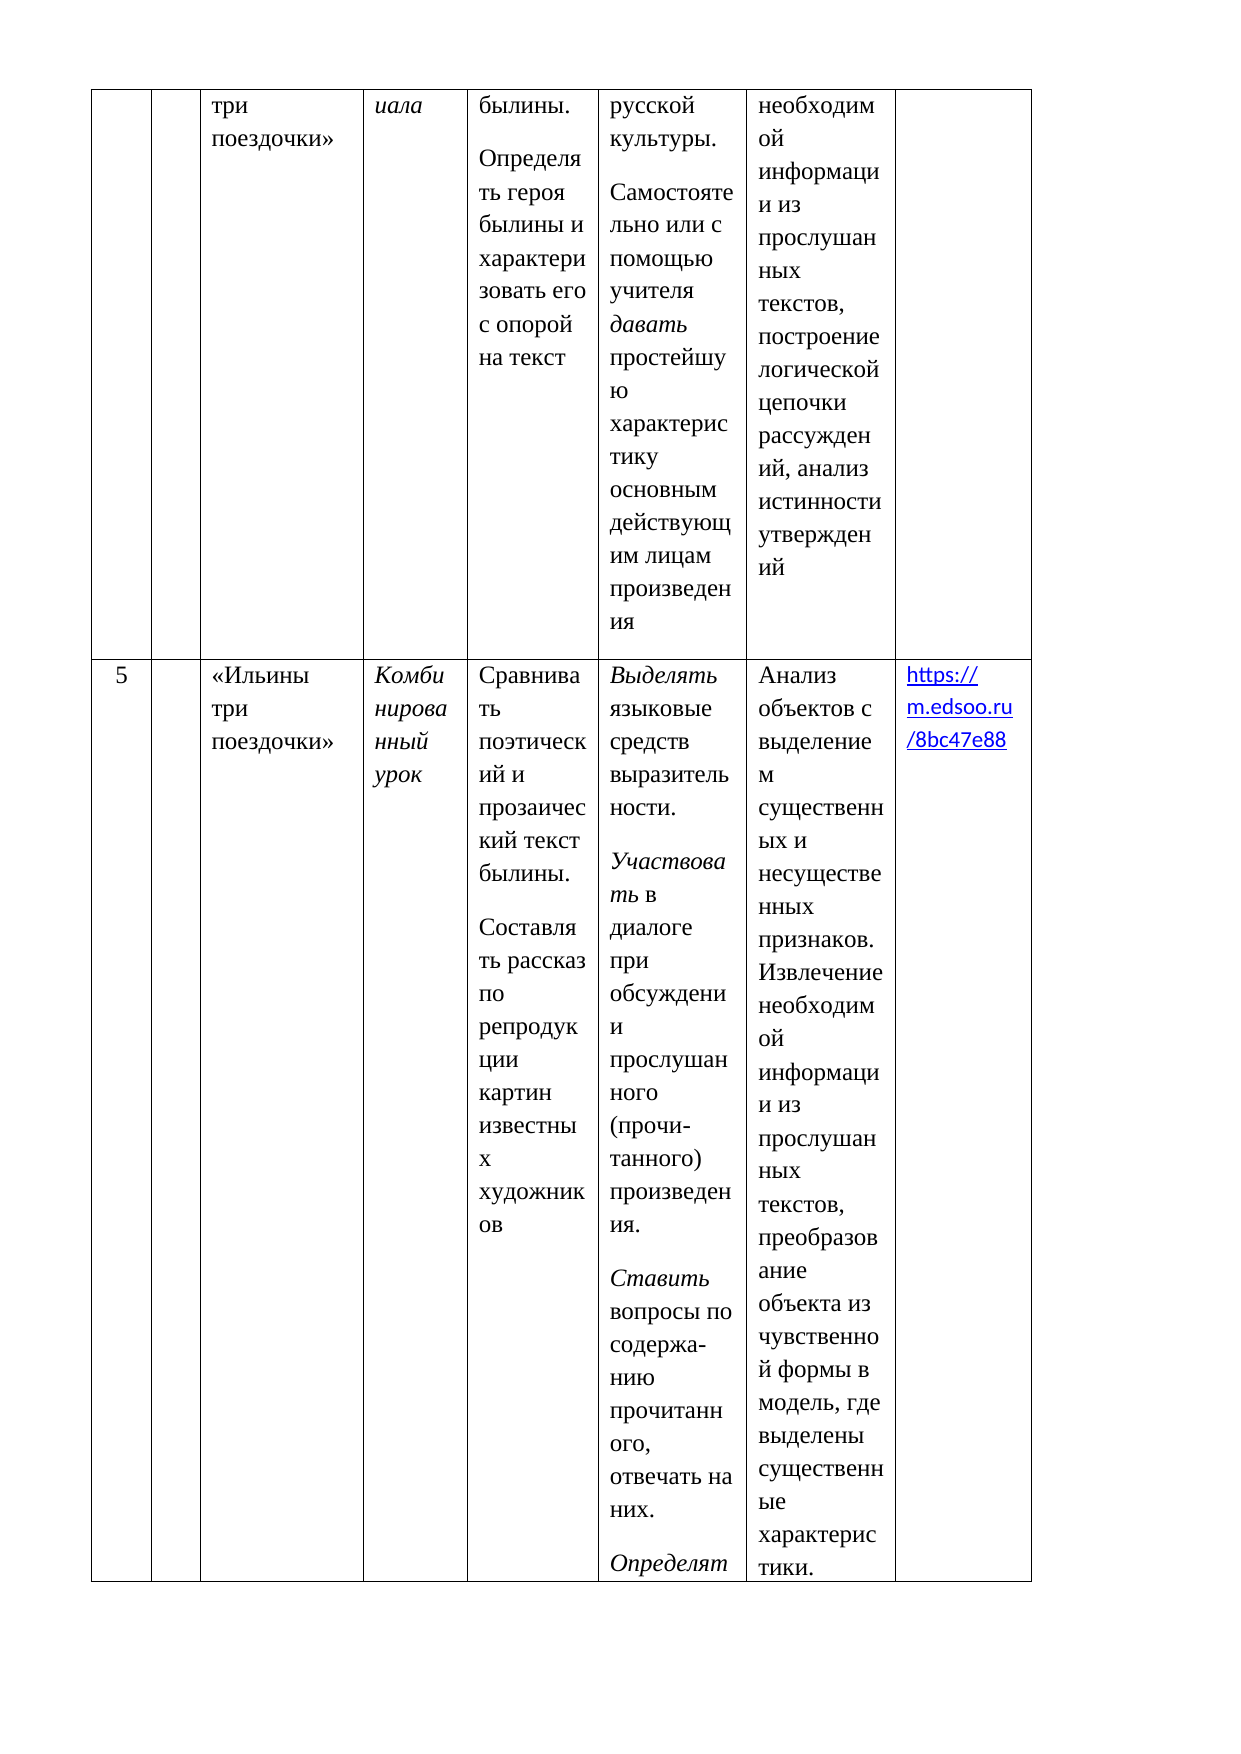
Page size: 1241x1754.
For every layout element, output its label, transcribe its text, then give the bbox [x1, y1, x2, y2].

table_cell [747, 660, 895, 1581]
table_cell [468, 660, 598, 1581]
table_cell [468, 90, 598, 659]
table_cell 4 [92, 90, 151, 659]
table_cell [747, 90, 895, 659]
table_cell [364, 90, 467, 659]
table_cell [599, 90, 746, 659]
table_cell [152, 660, 200, 1581]
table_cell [201, 90, 363, 659]
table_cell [201, 660, 363, 1581]
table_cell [599, 660, 746, 1581]
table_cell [896, 660, 1031, 1581]
table_cell [152, 90, 200, 659]
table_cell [364, 660, 467, 1581]
table_cell 5 [92, 660, 151, 1581]
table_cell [896, 90, 1031, 659]
